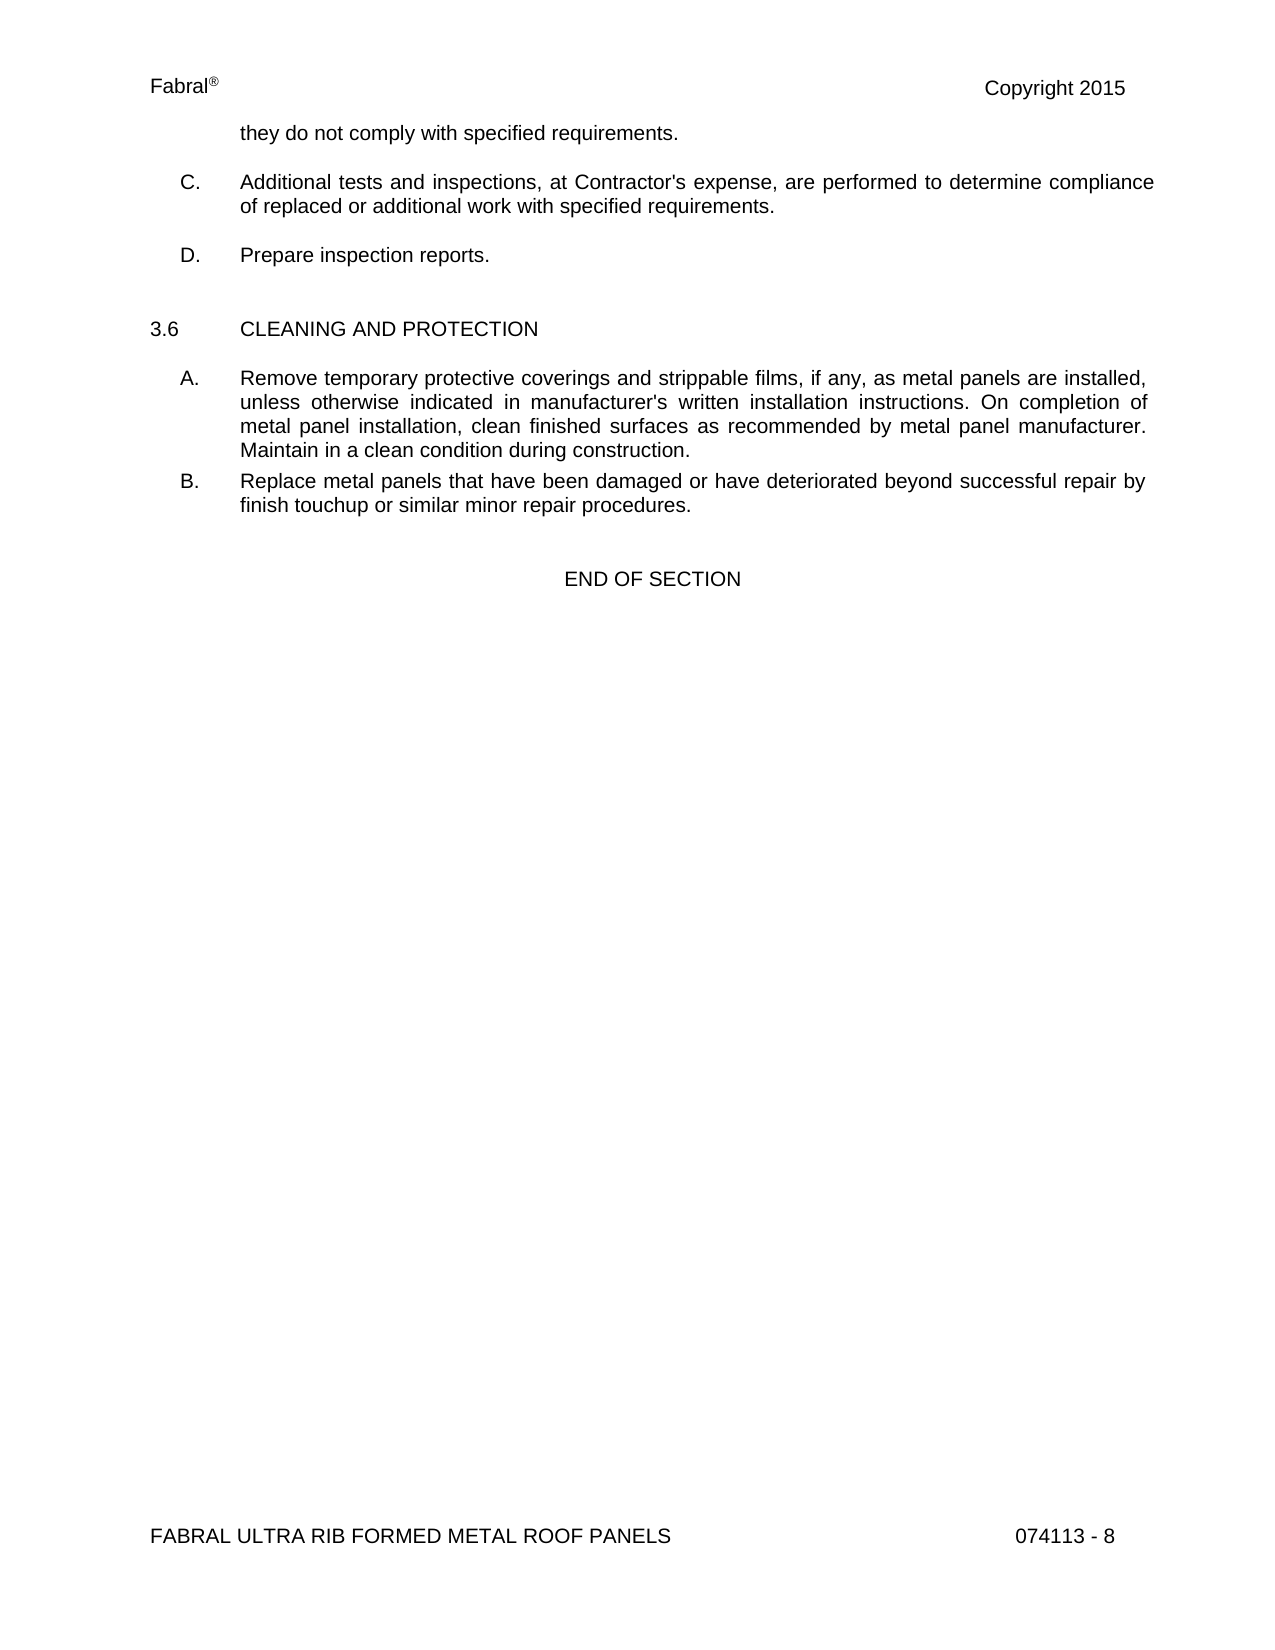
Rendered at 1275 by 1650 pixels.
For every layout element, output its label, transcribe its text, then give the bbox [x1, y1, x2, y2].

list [180, 121, 1155, 145]
list Remove temporary protective coverings and strippable films, if any, as metal panels are installed, unless otherwise indicated in manufacturer's written installation instructions. On completion of metal panel installation, clean finished surfaces as recommended by metal panel manufacturer. Maintain in a clean condition during construction. [180, 366, 1155, 461]
list Additional tests and inspections, at Contractor's expense, are performed to determine compliance of replaced or additional work with specified requirements. [180, 170, 1155, 218]
list Replace metal panels that have been damaged or have deteriorated beyond successful repair by finish touchup or similar minor repair procedures. [180, 469, 1155, 517]
text END OF SECTION [139, 567, 1166, 591]
list CLEANING AND PROTECTION [150, 317, 1167, 341]
list Prepare inspection reports. [180, 243, 1167, 267]
